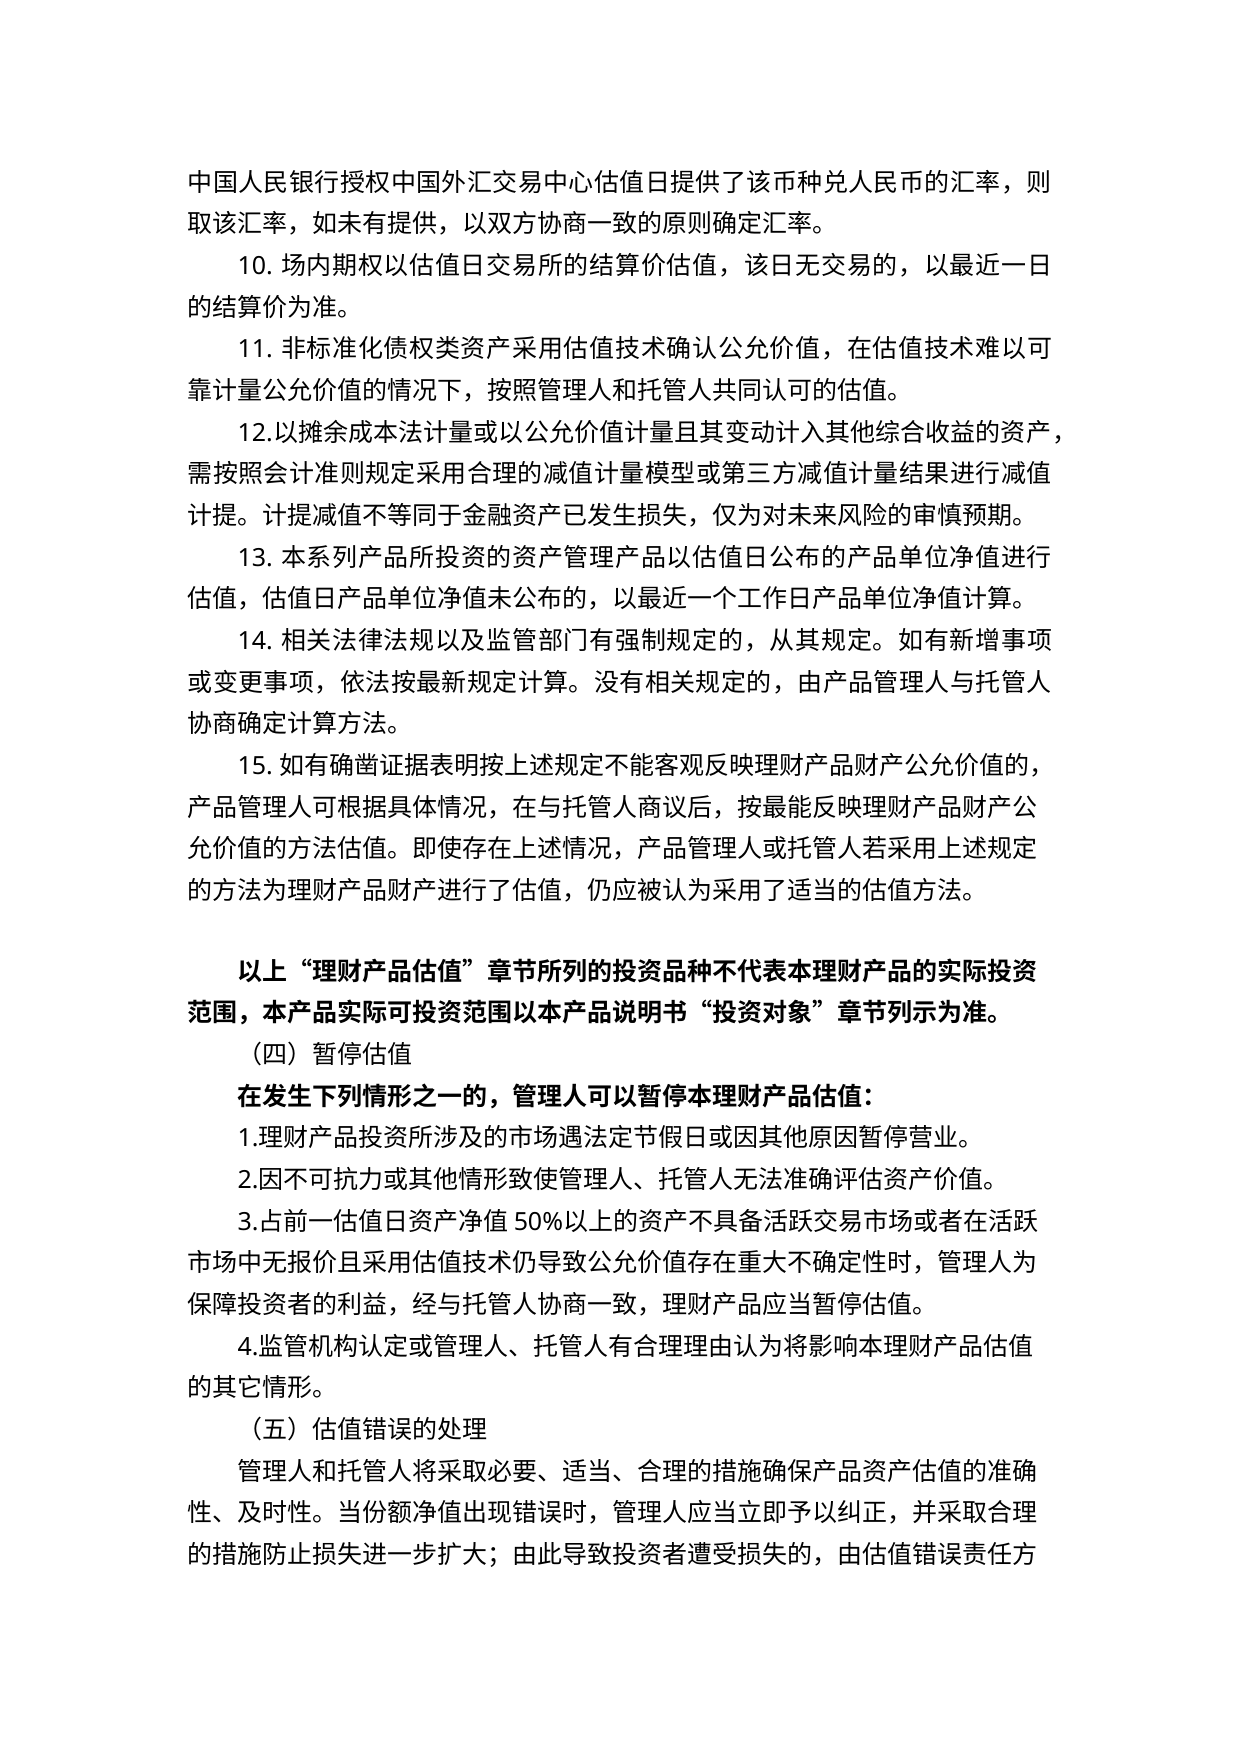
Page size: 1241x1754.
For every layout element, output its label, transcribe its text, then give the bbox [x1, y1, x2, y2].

text 在发生下列情形之一的，管理人可以暂停本理财产品估值： [187, 1076, 1053, 1112]
text 14. 相关法律法规以及监管部门有强制规定的，从其规定。如有新增事项或变更事项，依法按最新规定计算。没有相关规定的，由产品管理人与托管人协商确定计算方法。 [187, 620, 1053, 740]
text 3.占前一估值日资产净值50%以上的资产不具备活跃交易市场或者在活跃市场中无报价且采用估值技术仍导致公允价值存在重大不确定性时，管理人为保障投资者的利益，经与托管人协商一致，理财产品应当暂停估值。 [187, 1201, 1053, 1321]
text 13. 本系列产品所投资的资产管理产品以估值日公布的产品单位净值进行估值，估值日产品单位净值未公布的，以最近一个工作日产品单位净值计算。 [187, 537, 1053, 615]
text 15. 如有确凿证据表明按上述规定不能客观反映理财产品财产公允价值的，产品管理人可根据具体情况，在与托管人商议后，按最能反映理财产品财产公允价值的方法估值。即使存在上述情况，产品管理人或托管人若采用上述规定的方法为理财产品财产进行了估值，仍应被认为采用了适当的估值方法。 [187, 745, 1053, 907]
text 12.以摊余成本法计量或以公允价值计量且其变动计入其他综合收益的资产，需按照会计准则规定采用合理的减值计量模型或第三方减值计量结果进行减值计提。计提减值不等同于金融资产已发生损失，仅为对未来风险的审慎预期。 [187, 412, 1053, 532]
text 以上“理财产品估值”章节所列的投资品种不代表本理财产品的实际投资范围，本产品实际可投资范围以本产品说明书“投资对象”章节列示为准。 [187, 951, 1053, 1029]
text （五）估值错误的处理 [187, 1409, 1053, 1446]
text 11. 非标准化债权类资产采用估值技术确认公允价值，在估值技术难以可靠计量公允价值的情况下，按照管理人和托管人共同认可的估值。 [187, 329, 1053, 407]
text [187, 162, 1053, 240]
text 1.理财产品投资所涉及的市场遇法定节假日或因其他原因暂停营业。 [187, 1118, 1053, 1154]
text （四）暂停估值 [187, 1034, 1053, 1071]
text 4.监管机构认定或管理人、托管人有合理理由认为将影响本理财产品估值的其它情形。 [187, 1326, 1053, 1404]
text 2.因不可抗力或其他情形致使管理人、托管人无法准确评估资产价值。 [187, 1159, 1053, 1196]
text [187, 1451, 1053, 1571]
text 10. 场内期权以估值日交易所的结算价估值，该日无交易的，以最近一日的结算价为准。 [187, 245, 1053, 323]
